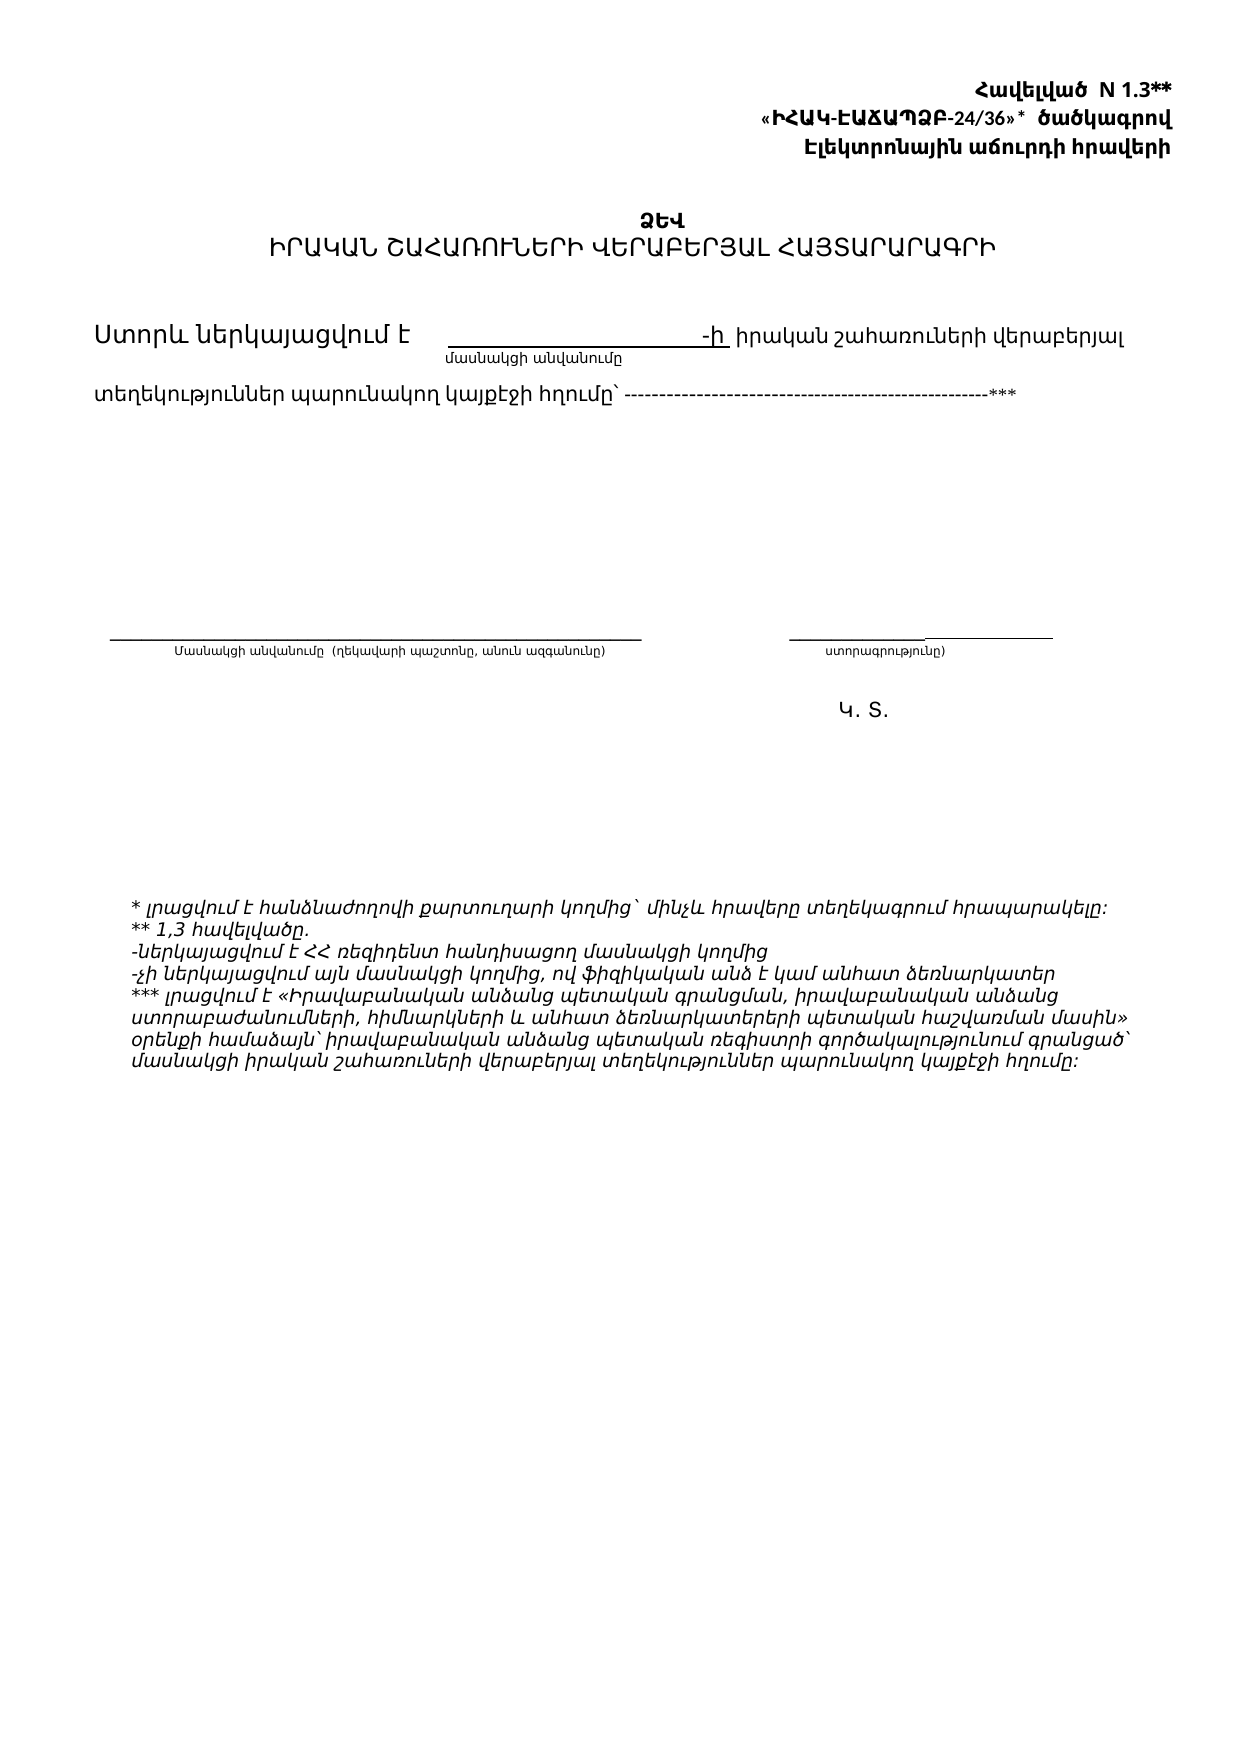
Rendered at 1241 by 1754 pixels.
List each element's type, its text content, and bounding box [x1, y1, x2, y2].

text -չի ներկայացվում այն մասնակցի կողմից, ով ֆիզիկական անձ է կամ անհատ ձեռնարկատեր [131, 963, 1171, 985]
text ** 1,3 հավելվածը․ [131, 919, 1171, 941]
text մասնակցի անվանումը [94, 350, 1171, 379]
text Կ. Տ. [94, 698, 1171, 722]
text տեղեկություններ պարունակող կայքէջի հղումը՝ ----------------------------------------------------*** [94, 379, 1171, 408]
text Էլեկտրոնային աճուրդի հրավերի [94, 132, 1171, 160]
text -ներկայացվում է ՀՀ ռեզիդենտ հանդիսացող մասնակցի կողմից [131, 941, 1171, 963]
text * լրացվում է հանձնաժողովի քարտուղարի կողմից` մինչև հրավերը տեղեկագրում հրապարակելը: [131, 897, 1171, 919]
text ԻՐԱԿԱՆ ՇԱՀԱՌՈՒՆԵՐԻ ՎԵՐԱԲԵՐՅԱԼ ՀԱՅՏԱՐԱՐԱԳՐԻ [94, 233, 1171, 262]
text Հավելված N 1.3** [94, 75, 1171, 103]
text *** լրացվում է «Իրավաբանական անձանց պետական գրանցման, իրավաբանական անձանց ստորաբաժանումների, հիմնարկների և անհատ ձեռնարկատերերի պետական հաշվառման մասին» օրենքի համաձայն՝ իրավաբանական անձանց պետական ռեգիստրի գործակալությունում գրանցած՝ մասնակցի իրական շահառուների վերաբերյալ տեղեկություններ պարունակող կայքէջի հղումը: [131, 985, 1171, 1072]
text ՁԵՎ [94, 209, 1171, 233]
text Ստորև ներկայացվում է -ի իրական շահառուների վերաբերյալ [94, 321, 1171, 350]
text ___________________________________________________ _____________ Մասնակցի անվանումը (ղեկավարի պաշտոնը, անուն ազգանունը) ստորագրությունը) [94, 617, 1171, 669]
text «ԻՀԱԿ-ԷԱՃԱՊՁԲ-24/36»* ծածկագրով [94, 103, 1171, 132]
